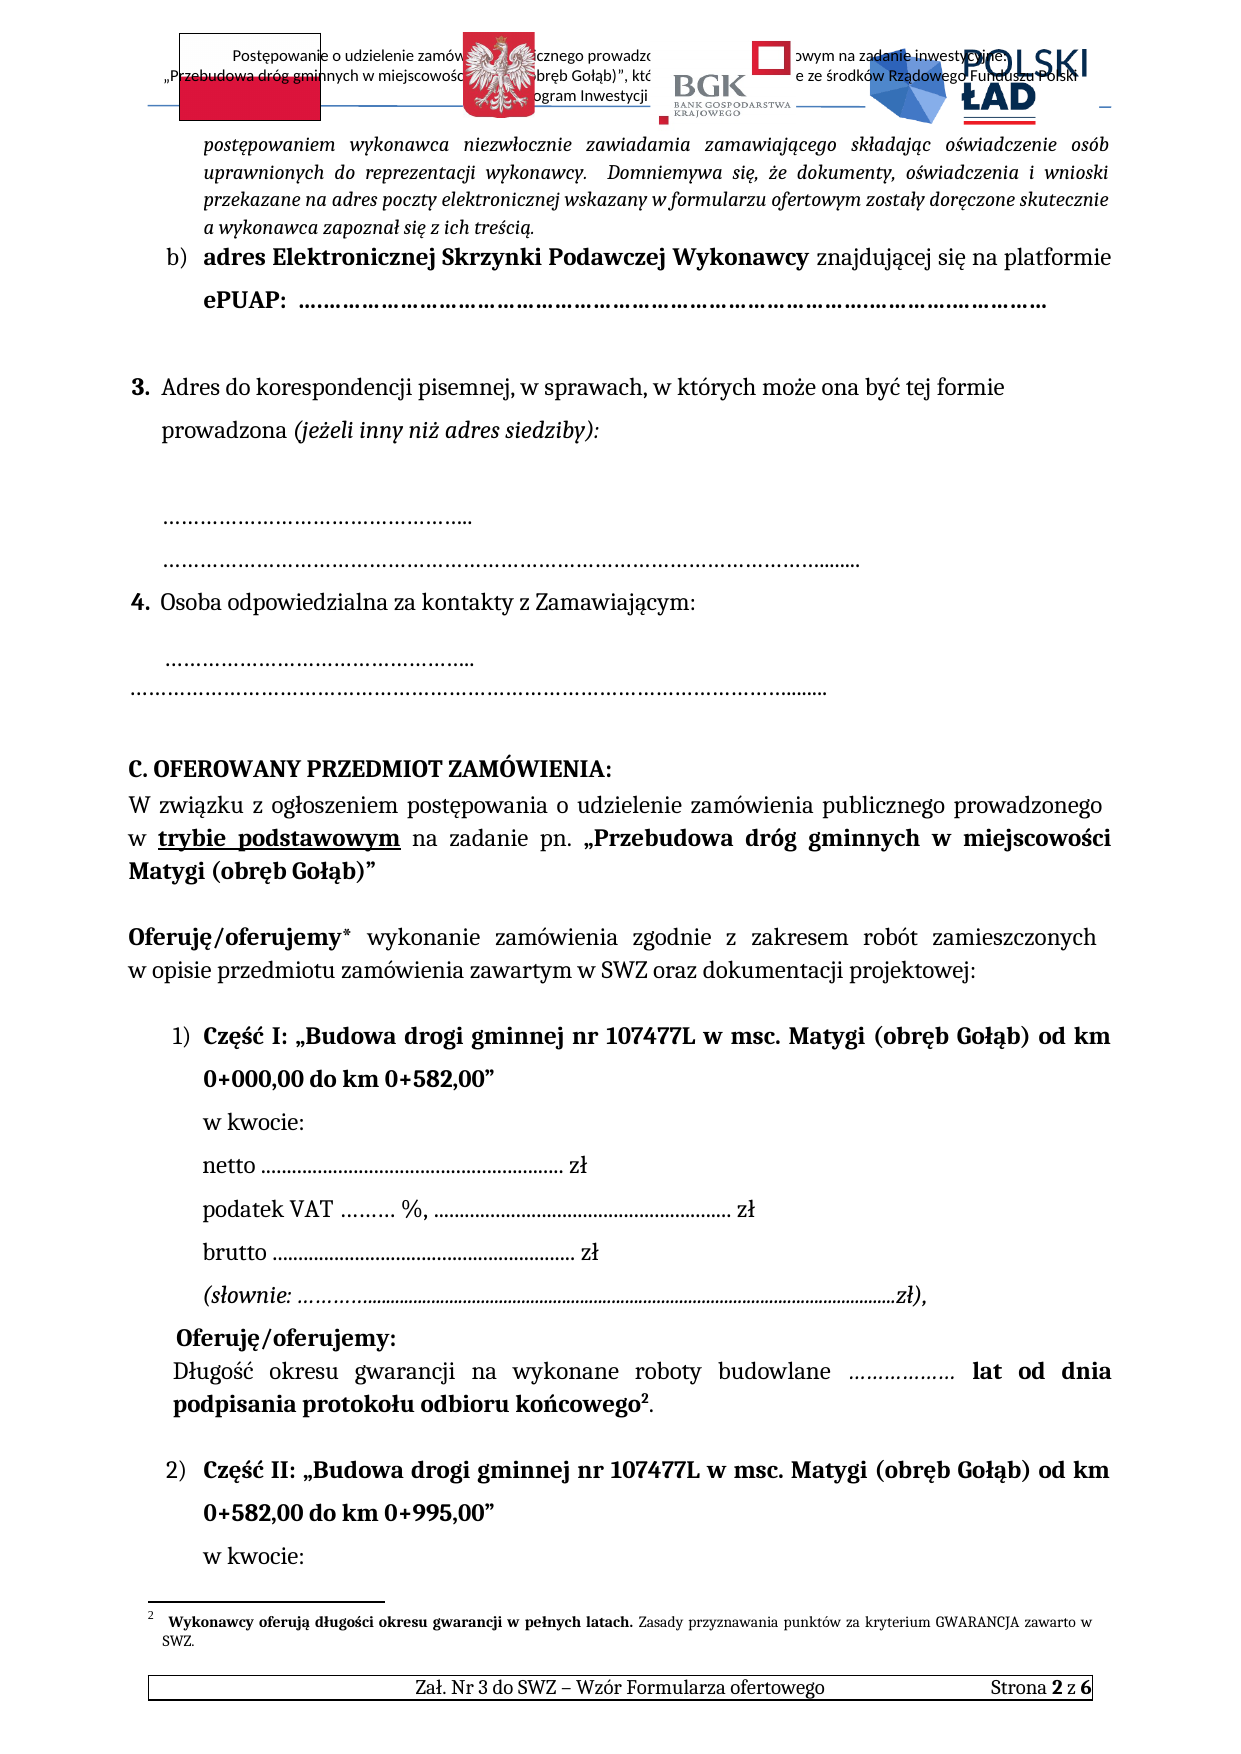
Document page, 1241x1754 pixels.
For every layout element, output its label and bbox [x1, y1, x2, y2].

picture [865, 44, 1100, 133]
picture [649, 33, 797, 130]
table_header [117, 133, 1123, 742]
table_cell [117, 743, 1123, 1585]
